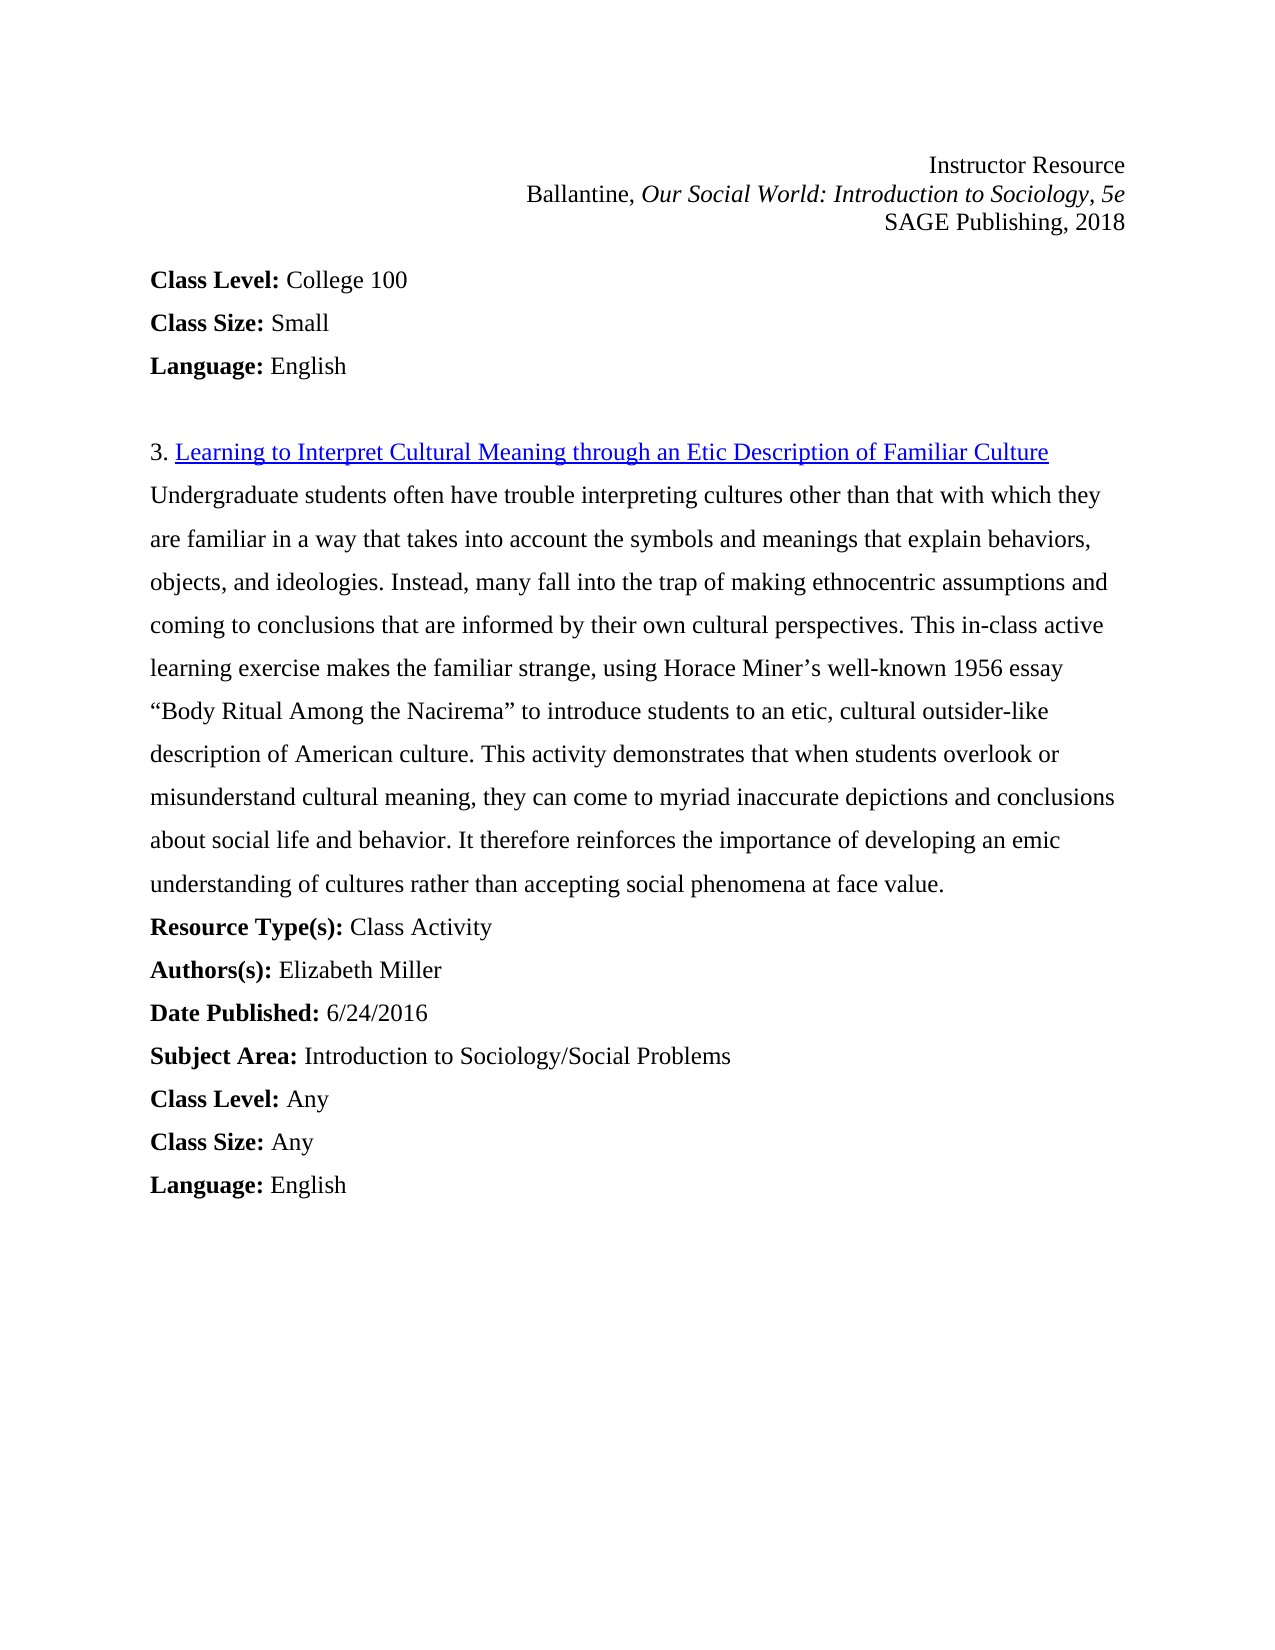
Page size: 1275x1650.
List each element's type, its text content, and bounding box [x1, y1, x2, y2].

text 3. Learning to Interpret Cultural Meaning through an Etic Description of Familiar Culture [150, 437, 1125, 466]
text Language: English [150, 351, 1125, 380]
text Resource Type(s): Class Activity [150, 912, 1125, 941]
text Authors(s): Elizabeth Miller [150, 955, 1125, 984]
text Class Size: Any [150, 1127, 1125, 1156]
text Undergraduate students often have trouble interpreting cultures other than that with which they are familiar in a way that takes into account the symbols and meanings that explain behaviors, objects, and ideologies. Instead, many fall into the trap of making ethnocentric assumptions and coming to conclusions that are informed by their own cultural perspectives. This in-class active learning exercise makes the familiar strange, using Horace Miner’s well-known 1956 essay “Body Ritual Among the Nacirema” to introduce students to an etic, cultural outsider-like description of American culture. This activity demonstrates that when students overlook or misunderstand cultural meaning, they can come to myriad inaccurate depictions and conclusions about social life and behavior. It therefore reinforces the importance of developing an emic understanding of cultures rather than accepting social phenomena at face value. [150, 481, 1125, 897]
text Class Level: College 100 [150, 265, 1125, 294]
text Date Published: 6/24/2016 [150, 998, 1125, 1027]
text Class Level: Any [150, 1084, 1125, 1113]
text Subject Area: Introduction to Sociology/Social Problems [150, 1041, 1125, 1070]
text Class Size: Small [150, 308, 1125, 337]
text Language: English [150, 1171, 1125, 1199]
